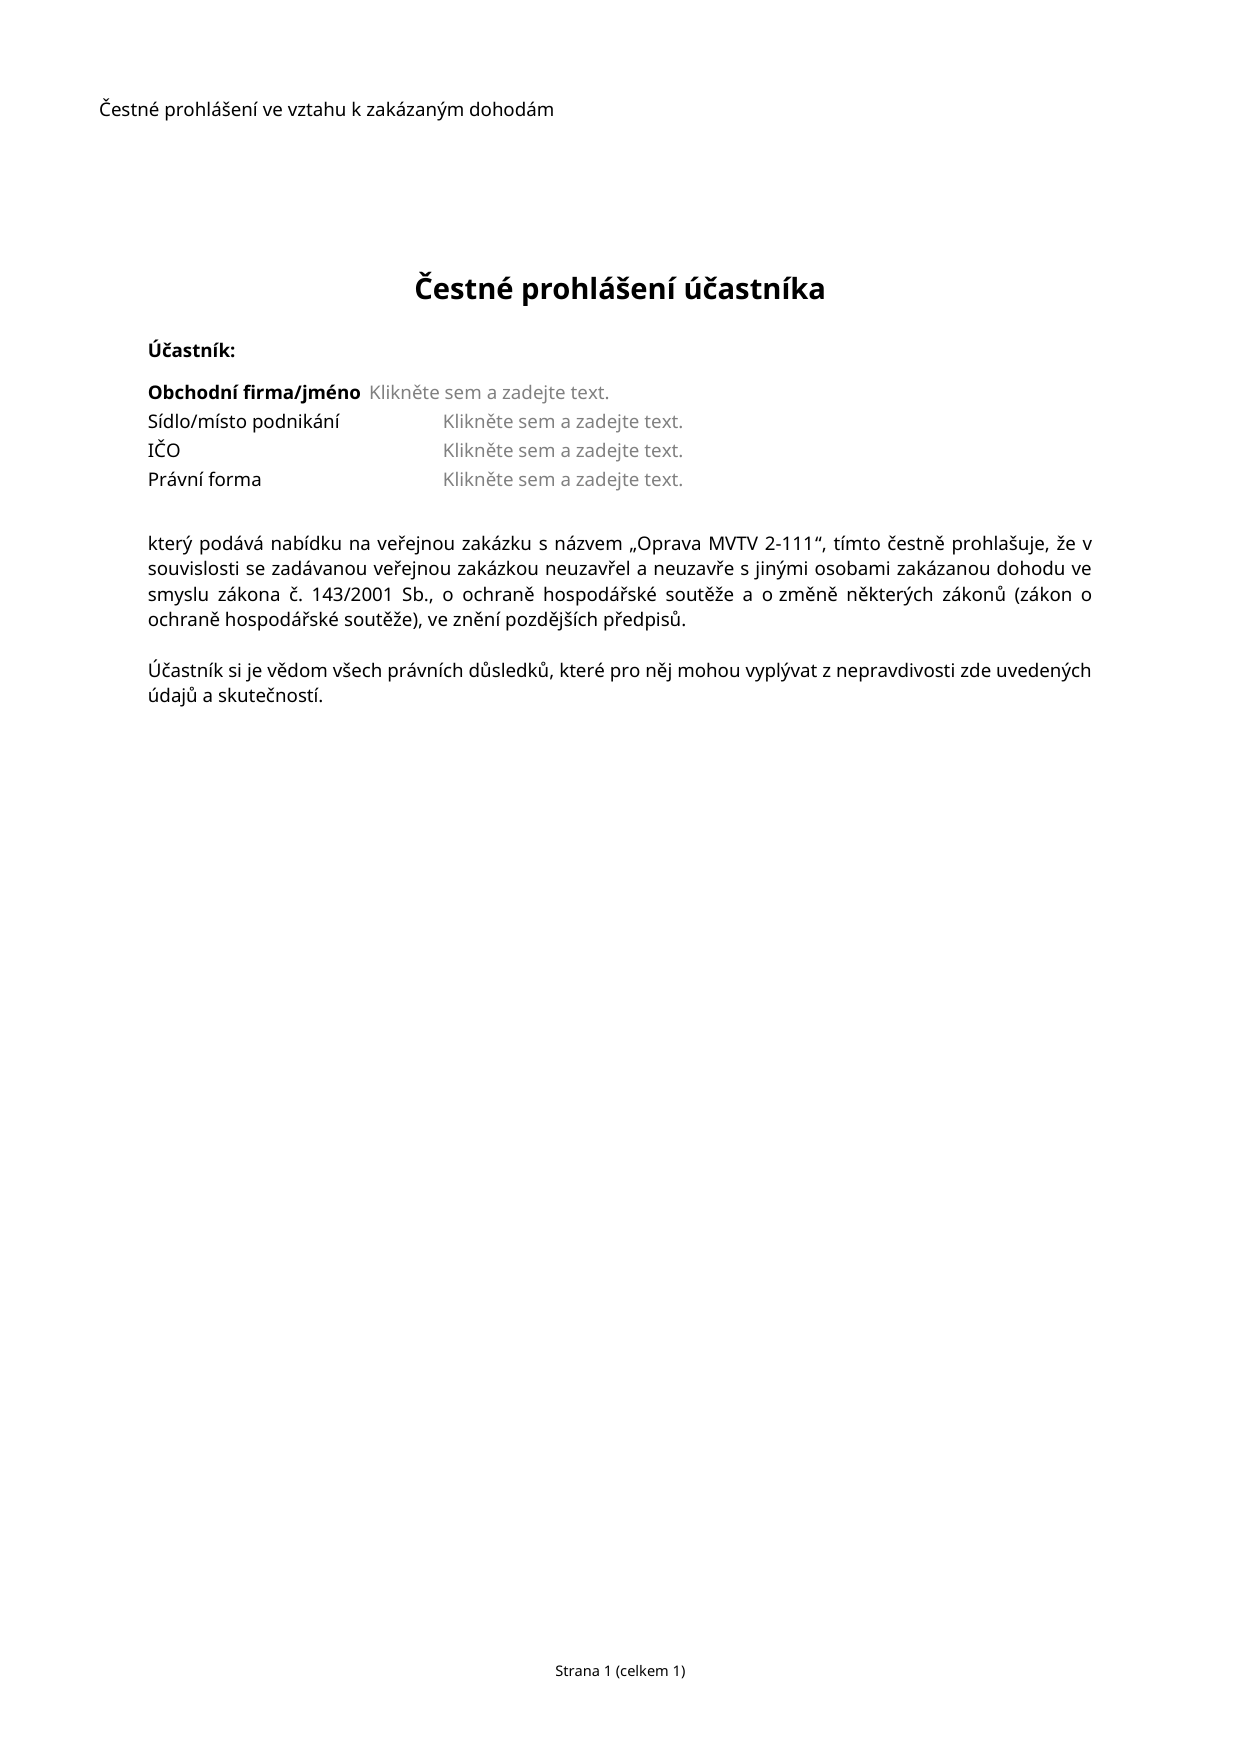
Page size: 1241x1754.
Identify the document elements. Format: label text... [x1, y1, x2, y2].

text IČO [148, 434, 1093, 463]
title Čestné prohlášení účastníka [148, 268, 1093, 308]
text který podává nabídku na veřejnou zakázku s názvem „Oprava MVTV 2-111“, tímto čestně prohlašuje, že v souvislosti se zadávanou veřejnou zakázkou neuzavřel a neuzavře s jinými osobami zakázanou dohodu ve smyslu zákona č. 143/2001 Sb., o ochraně hospodářské soutěže a o změně některých zákonů (zákon o ochraně hospodářské soutěže), ve znění pozdějších předpisů. [148, 530, 1093, 632]
text Právní forma [148, 463, 1093, 492]
text Obchodní firma/jméno [148, 376, 1093, 405]
text Účastník si je vědom všech právních důsledků, které pro něj mohou vyplývat z nepravdivosti zde uvedených údajů a skutečností. [148, 657, 1093, 708]
text Sídlo/místo podnikání [148, 405, 1093, 434]
text Účastník: [148, 333, 1093, 364]
